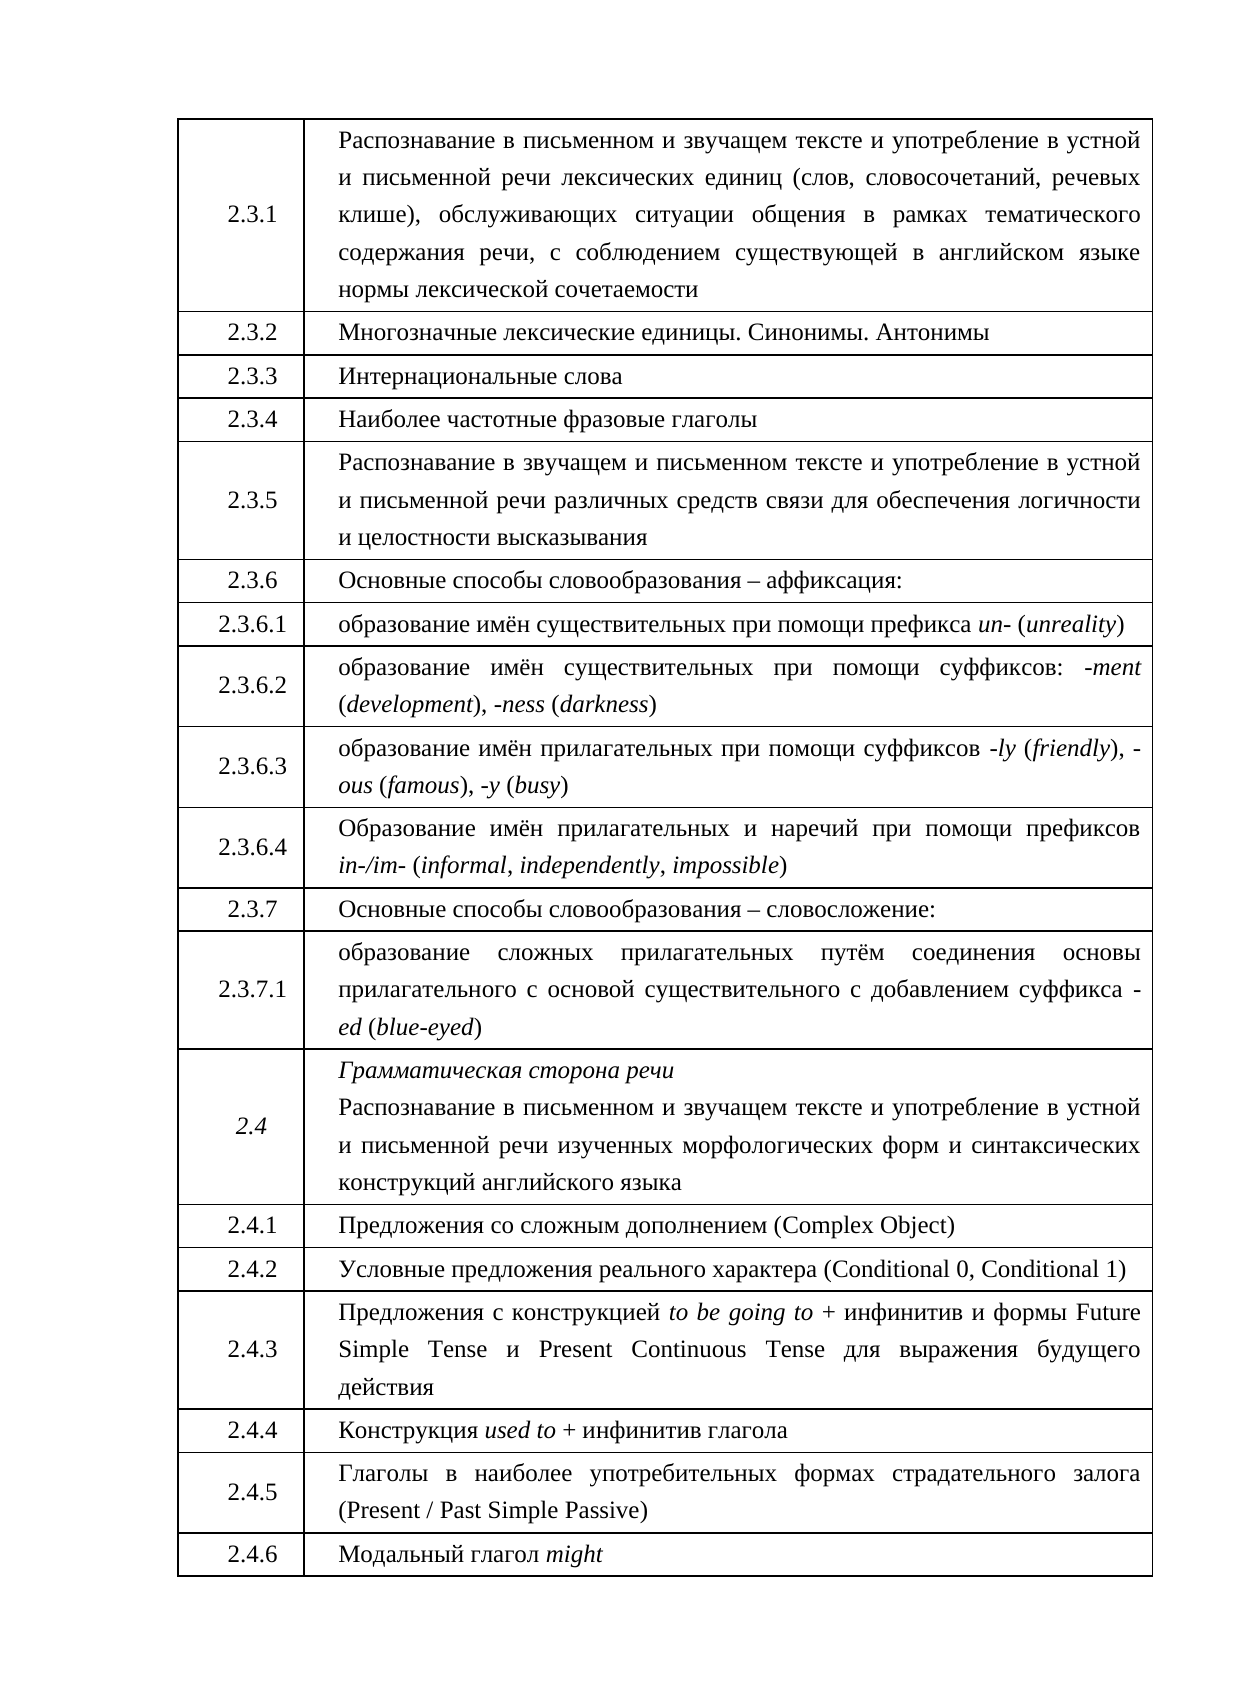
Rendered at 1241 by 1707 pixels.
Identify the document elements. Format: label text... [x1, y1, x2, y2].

table_cell 2.4.5 [179, 1453, 303, 1532]
table_cell 2.3.2 [179, 312, 303, 354]
table_cell 2.3.4 [179, 399, 303, 441]
table_cell образование имён существительных при помощи суффиксов: -ment (development), -ness (darkness) [305, 647, 1152, 726]
table_cell Интернациональные слова [305, 356, 1152, 397]
table_cell 2.3.7 [179, 889, 303, 930]
table_cell Конструкция used to + инфинитив глагола [305, 1410, 1152, 1451]
table_cell 2.4.2 [179, 1248, 303, 1290]
table_cell 2.3.7.1 [179, 932, 303, 1048]
table_cell Модальный глагол might [305, 1534, 1152, 1575]
table_cell Основные способы словообразования – словосложение: [305, 889, 1152, 930]
table_cell Распознавание в звучащем и письменном тексте и употребление в устной и письменной речи различных средств связи для обеспечения логичности и целостности высказывания [305, 442, 1152, 558]
table_cell 2.3.3 [179, 356, 303, 397]
table_cell 2.3.6.2 [179, 647, 303, 726]
table_cell 2.3.1 [179, 120, 303, 311]
table_cell Предложения с конструкцией to be going to + инфинитив и формы Future Simple Tense и Present Continuous Tense для выражения будущего действия [305, 1292, 1152, 1408]
table_cell образование сложных прилагательных путём соединения основы прилагательного с основой существительного с добавлением суффикса -ed (blue-eyed) [305, 932, 1152, 1048]
table_cell Предложения со сложным дополнением (Complex Object) [305, 1205, 1152, 1247]
table_cell 2.3.6.3 [179, 727, 303, 806]
table_cell 2.4.4 [179, 1410, 303, 1451]
table_cell Распознавание в письменном и звучащем тексте и употребление в устной и письменной речи лексических единиц (слов, словосочетаний, речевых клише), обслуживающих ситуации общения в рамках тематического содержания речи, с соблюдением существующей в английском языке нормы лексической сочетаемости [305, 120, 1152, 311]
table_cell Образование имён прилагательных и наречий при помощи префиксов in-/im- (informal, independently, impossible) [305, 808, 1152, 887]
table_cell образование имён прилагательных при помощи суффиксов -ly (friendly), -ous (famous), -y (busy) [305, 727, 1152, 806]
table_cell 2.3.6.4 [179, 808, 303, 887]
table_cell Многозначные лексические единицы. Синонимы. Антонимы [305, 312, 1152, 354]
table_cell 2.4.6 [179, 1534, 303, 1575]
table_cell Наиболее частотные фразовые глаголы [305, 399, 1152, 441]
table_cell 2.3.5 [179, 442, 303, 558]
table_cell 2.4.3 [179, 1292, 303, 1408]
table_cell Основные способы словообразования – аффиксация: [305, 560, 1152, 602]
table_cell образование имён существительных при помощи префикса un- (unreality) [305, 603, 1152, 645]
table_cell Глаголы в наиболее употребительных формах страдательного залога (Present / Past Simple Passive) [305, 1453, 1152, 1532]
table_cell 2.4 [179, 1050, 303, 1203]
table_cell Условные предложения реального характера (Conditional 0, Conditional 1) [305, 1248, 1152, 1290]
table_cell 2.4.1 [179, 1205, 303, 1247]
table_cell 2.3.6.1 [179, 603, 303, 645]
table_cell Грамматическая сторона речи Распознавание в письменном и звучащем тексте и употребление в устной и письменной речи изученных морфологических форм и синтаксических конструкций английского языка [305, 1050, 1152, 1203]
table_cell 2.3.6 [179, 560, 303, 602]
